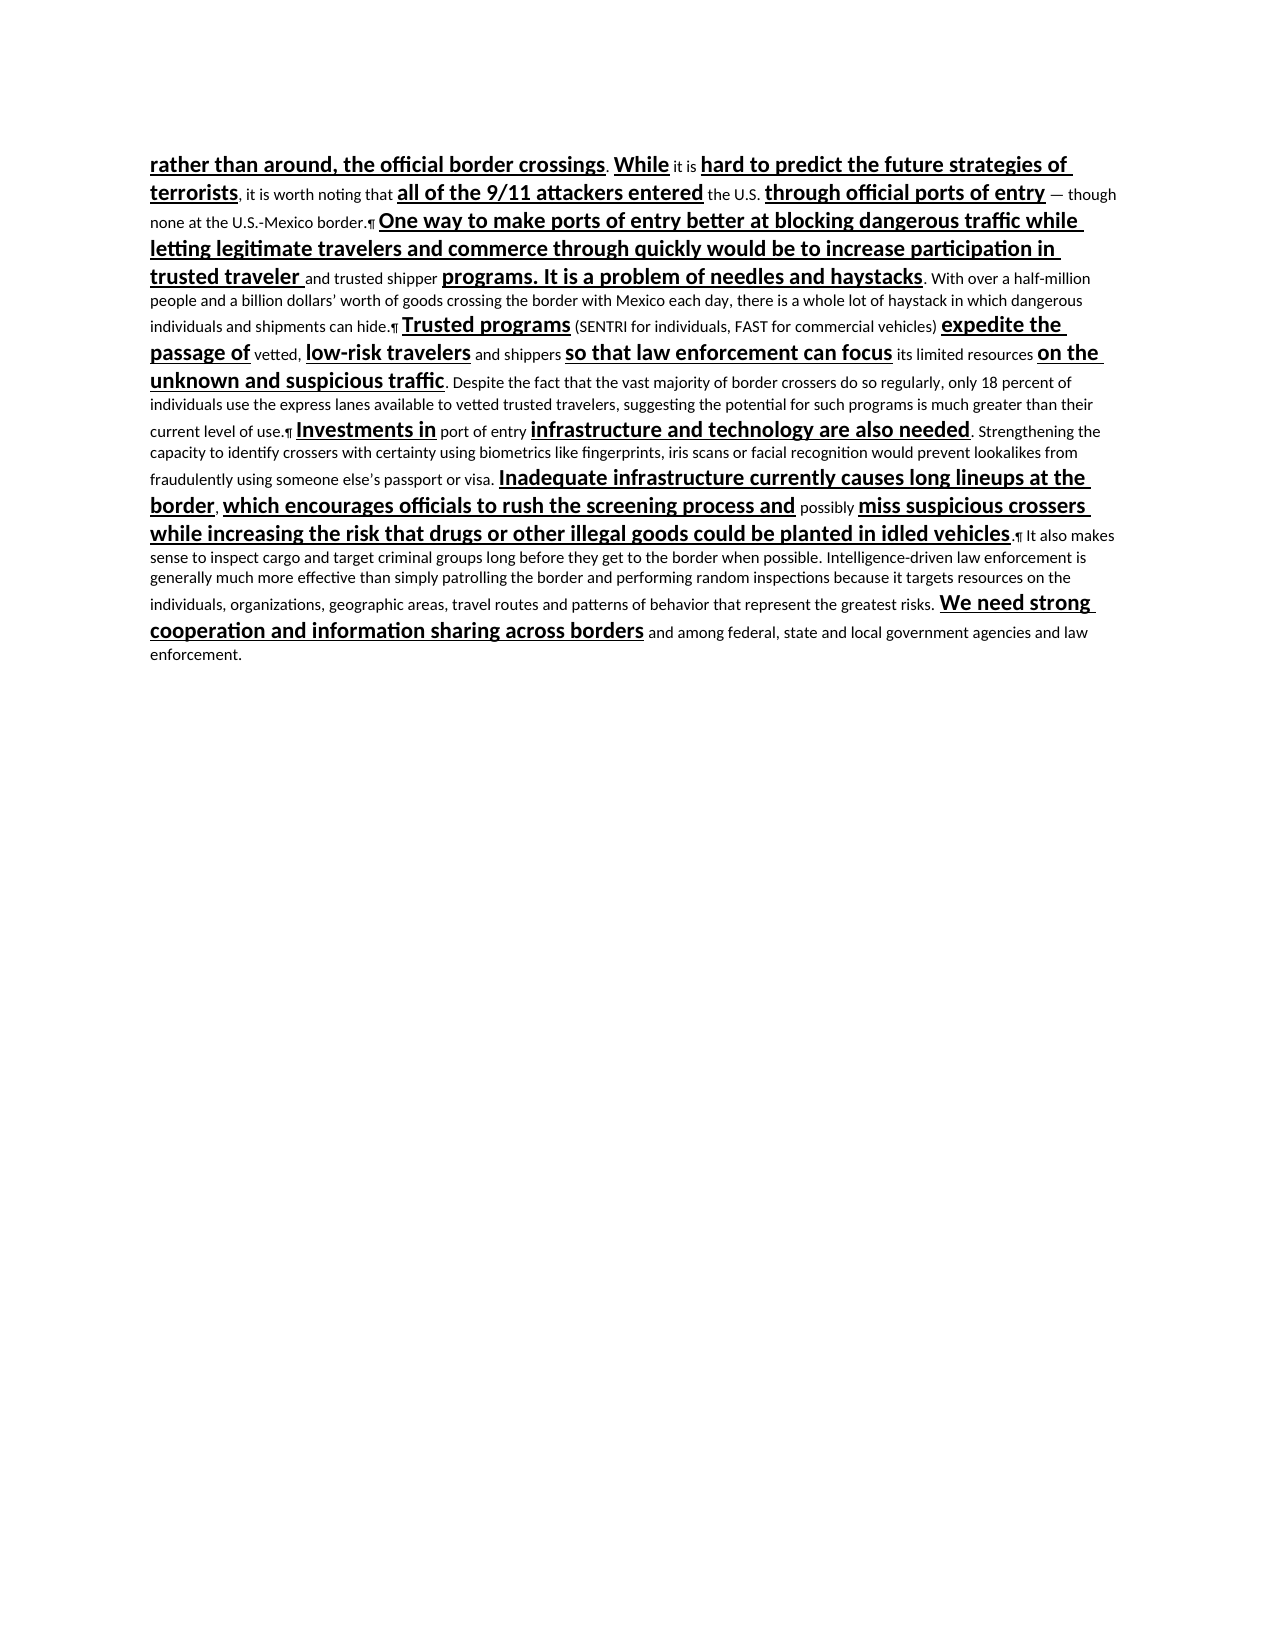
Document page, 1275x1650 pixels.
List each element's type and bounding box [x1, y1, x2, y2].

text [150, 150, 1125, 664]
